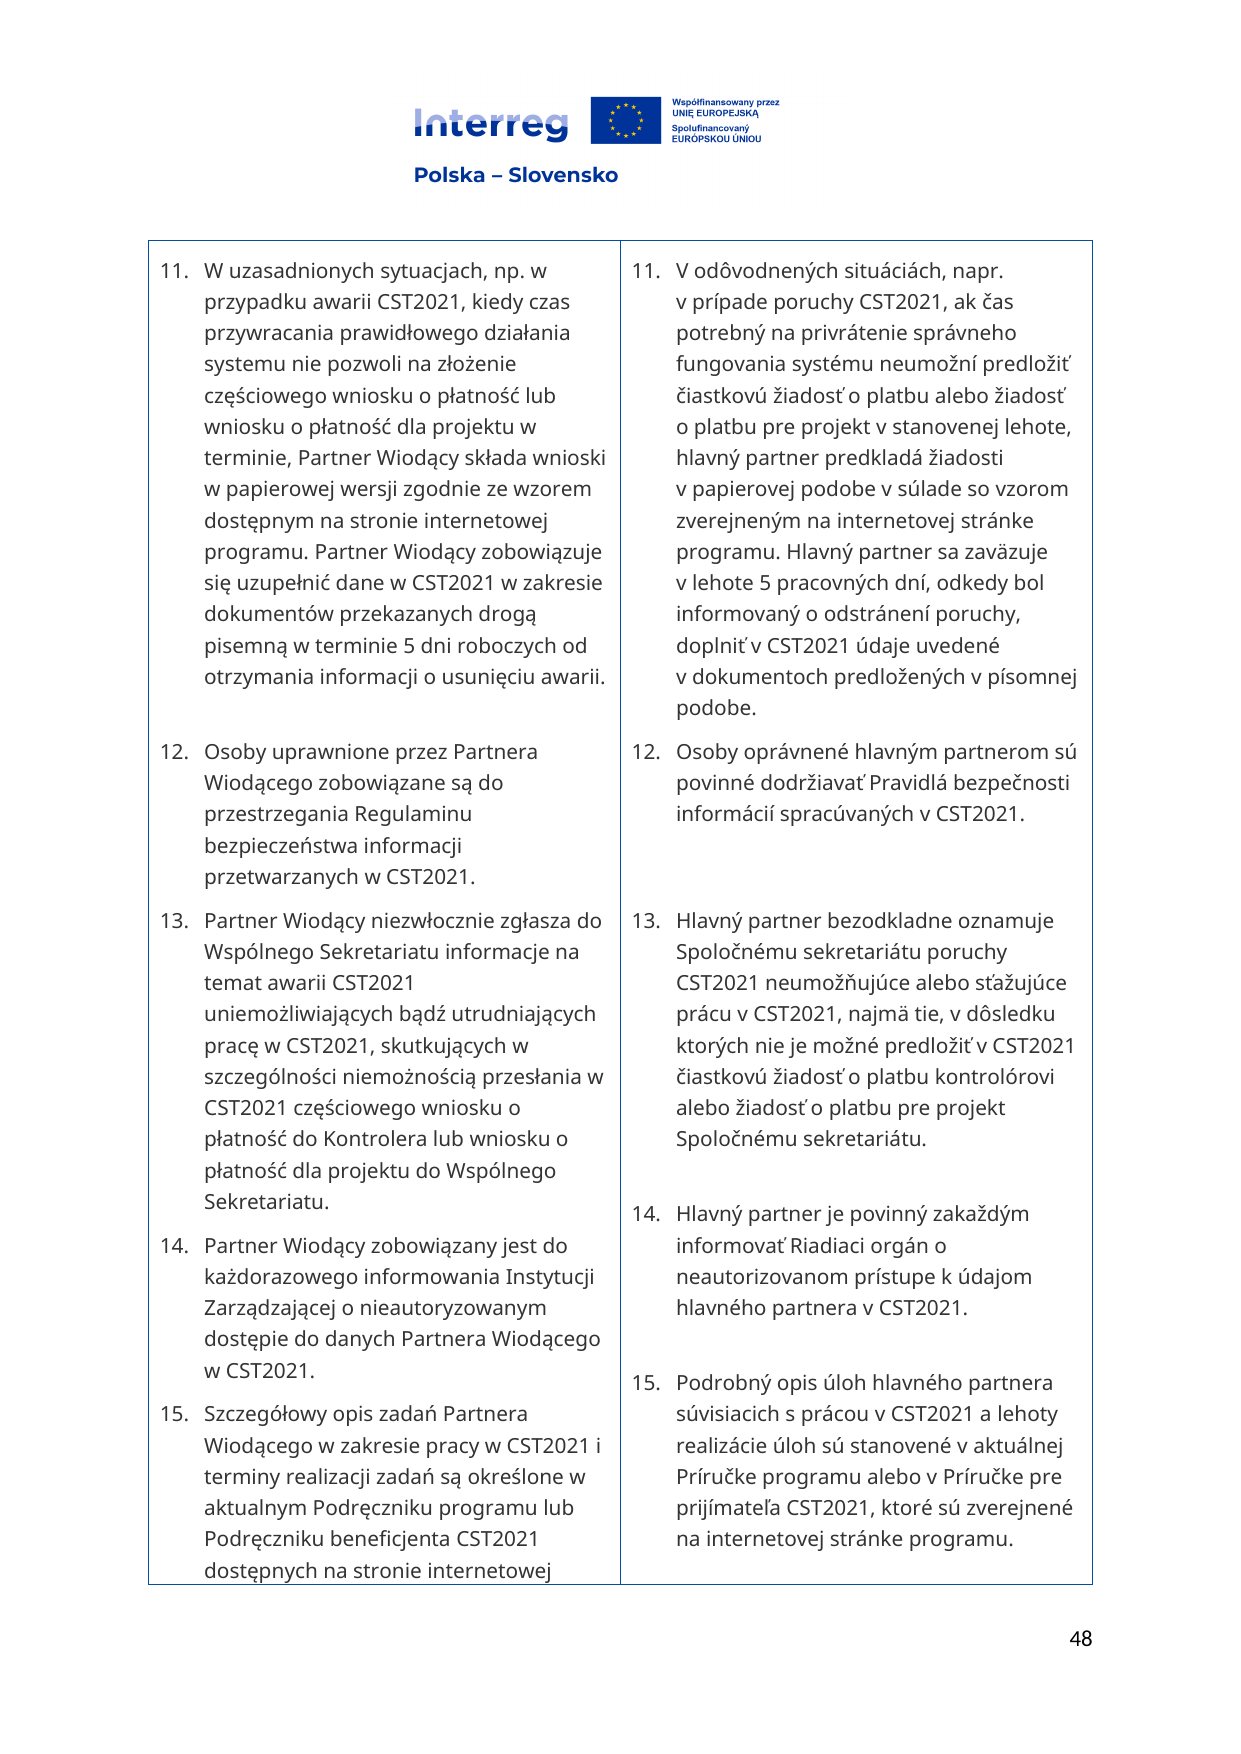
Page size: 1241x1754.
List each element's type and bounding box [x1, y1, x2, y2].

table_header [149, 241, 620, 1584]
picture [392, 73, 849, 212]
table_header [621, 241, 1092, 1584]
